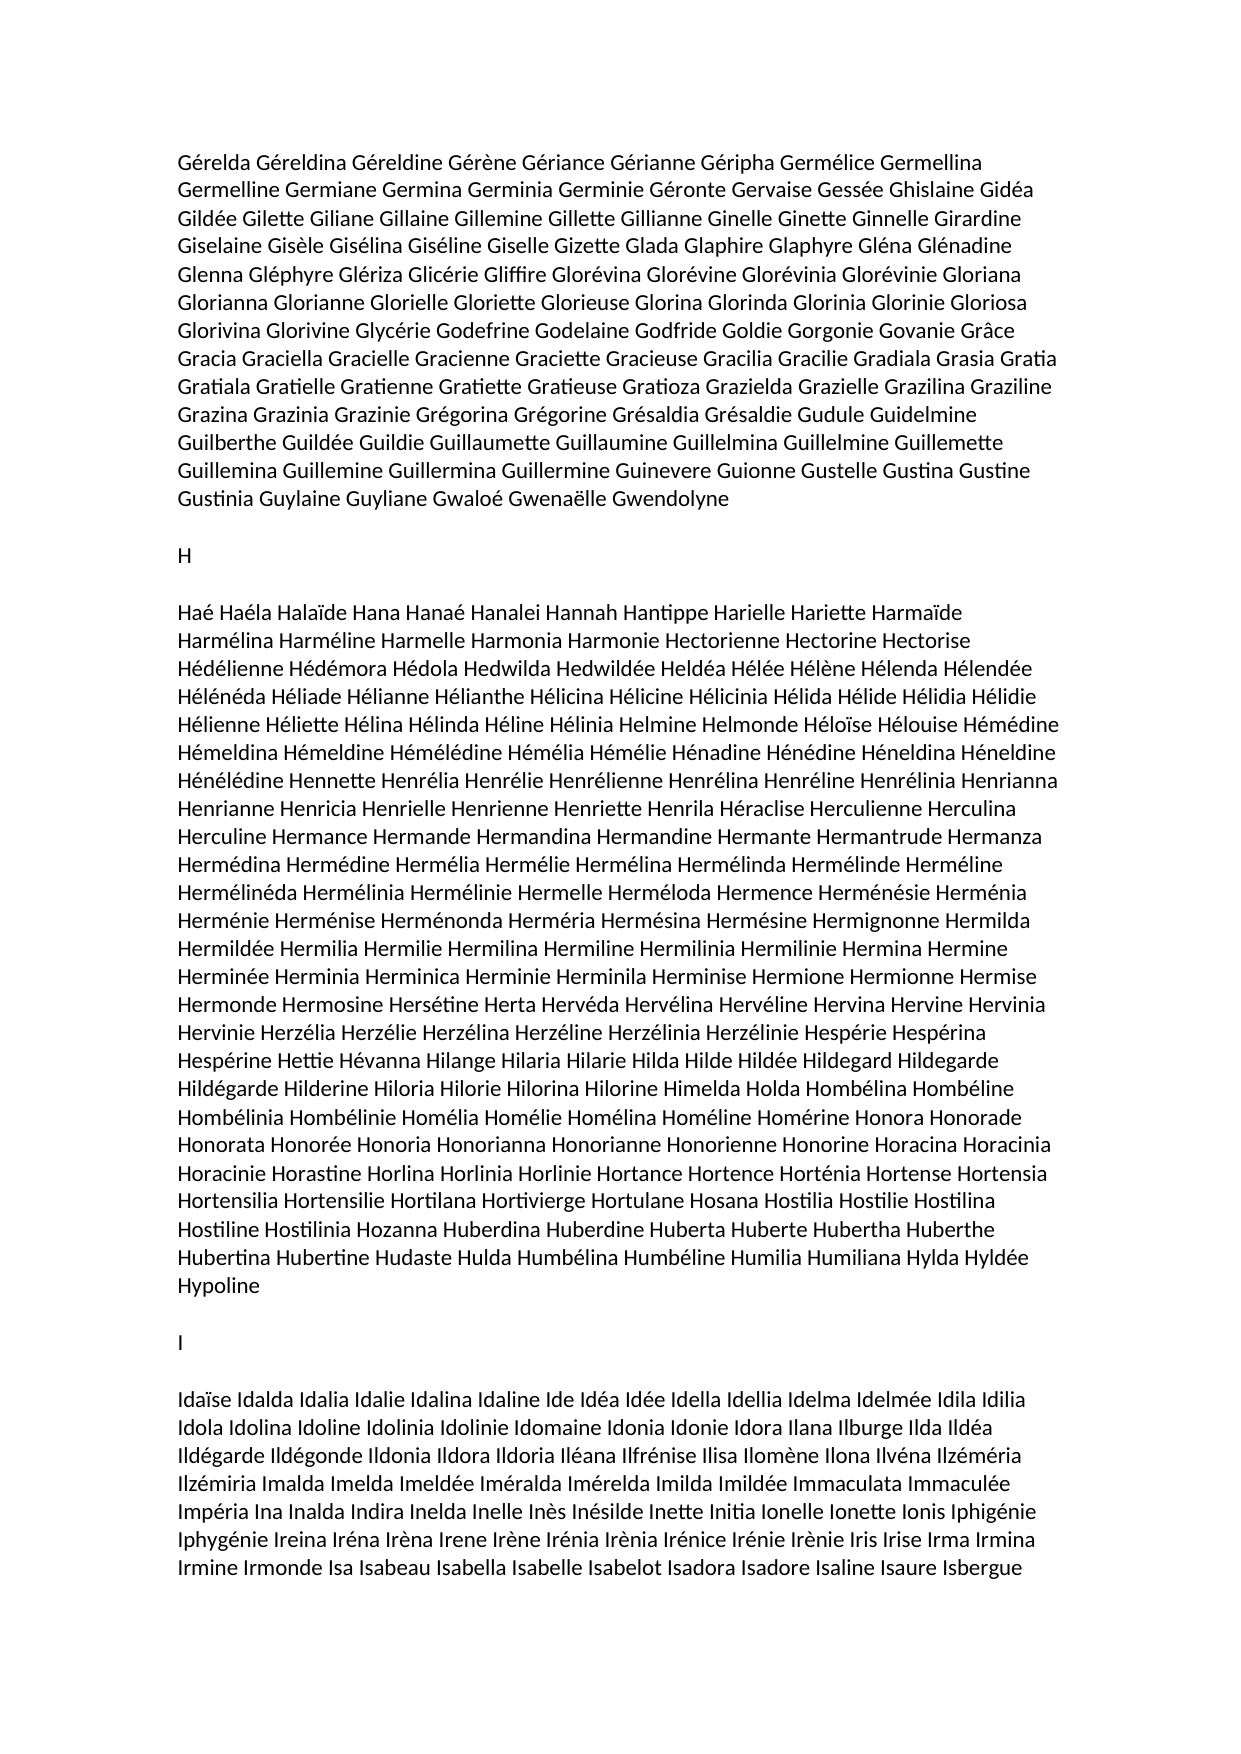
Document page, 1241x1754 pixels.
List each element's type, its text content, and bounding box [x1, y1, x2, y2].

text I [177, 1384, 1063, 1412]
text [177, 1441, 1063, 1581]
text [177, 148, 1063, 568]
text Haé Haéla Halaïde Hana Hanaé Hanalei Hannah Hantippe Harielle Hariette Harmaïde Harmélina Harméline Harmelle Harmonia Harmonie Hectorienne Hectorine Hectorise Hédélienne Hédémora Hédola Hedwilda Hedwildée Heldéa Hélée Hélène Hélenda Hélendée Hélénéda Héliade Hélianne Hélianthe Hélicina Hélicine Hélicinia Hélida Hélide Hélidia Hélidie Hélienne Héliette Hélina Hélinda Héline Hélinia Helmine Helmonde Héloïse Hélouise Hémédine Hémeldina Hémeldine Hémélédine Hémélia Hémélie Hénadine Hénédine Héneldina Héneldine Hénélédine Hennette Henrélia Henrélie Henrélienne Henrélina Henréline Henrélinia Henrianna Henrianne Henricia Henrielle Henrienne Henriette Henrila Héraclise Herculienne Herculina Herculine Hermance Hermande Hermandina Hermandine Hermante Hermantrude Hermanza Hermédina Hermédine Hermélia Hermélie Hermélina Hermélinda Hermélinde Herméline Hermélinéda Hermélinia Hermélinie Hermelle Herméloda Hermence Herménésie Herménia Herménie Herménise Herménonda Herméria Hermésina Hermésine Hermignonne Hermilda Hermildée Hermilia Hermilie Hermilina Hermiline Hermilinia Hermilinie Hermina Hermine Herminée Herminia Herminica Herminie Herminila Herminise Hermione Hermionne Hermise Hermonde Hermosine Hersétine Herta Hervéda Hervélina Hervéline Hervina Hervine Hervinia Hervinie Herzélia Herzélie Herzélina Herzéline Herzélinia Herzélinie Hespérie Hespérina Hespérine Hettie Hévanna Hilange Hilaria Hilarie Hilda Hilde Hildée Hildegard Hildegarde Hildégarde Hilderine Hiloria Hilorie Hilorina Hilorine Himelda Holda Hombélina Hombéline Hombélinia Hombélinie Homélia Homélie Homélina Homéline Homérine Honora Honorade Honorata Honorée Honoria Honorianna Honorianne Honorienne Honorine Horacina Horacinia Horacinie Horastine Horlina Horlinia Horlinie Hortance Hortence Horténia Hortense Hortensia Hortensilia Hortensilie Hortilana Hortivierge Hortulane Hosana Hostilia Hostilie Hostilina Hostiline Hostilinia Hozanna Huberdina Huberdine Huberta Huberte Hubertha Huberthe Hubertina Hubertine Hudaste Hulda Humbélina Humbéline Humilia Humiliana Hylda Hyldée Hypoline [177, 654, 1063, 1355]
text H [177, 597, 1063, 625]
